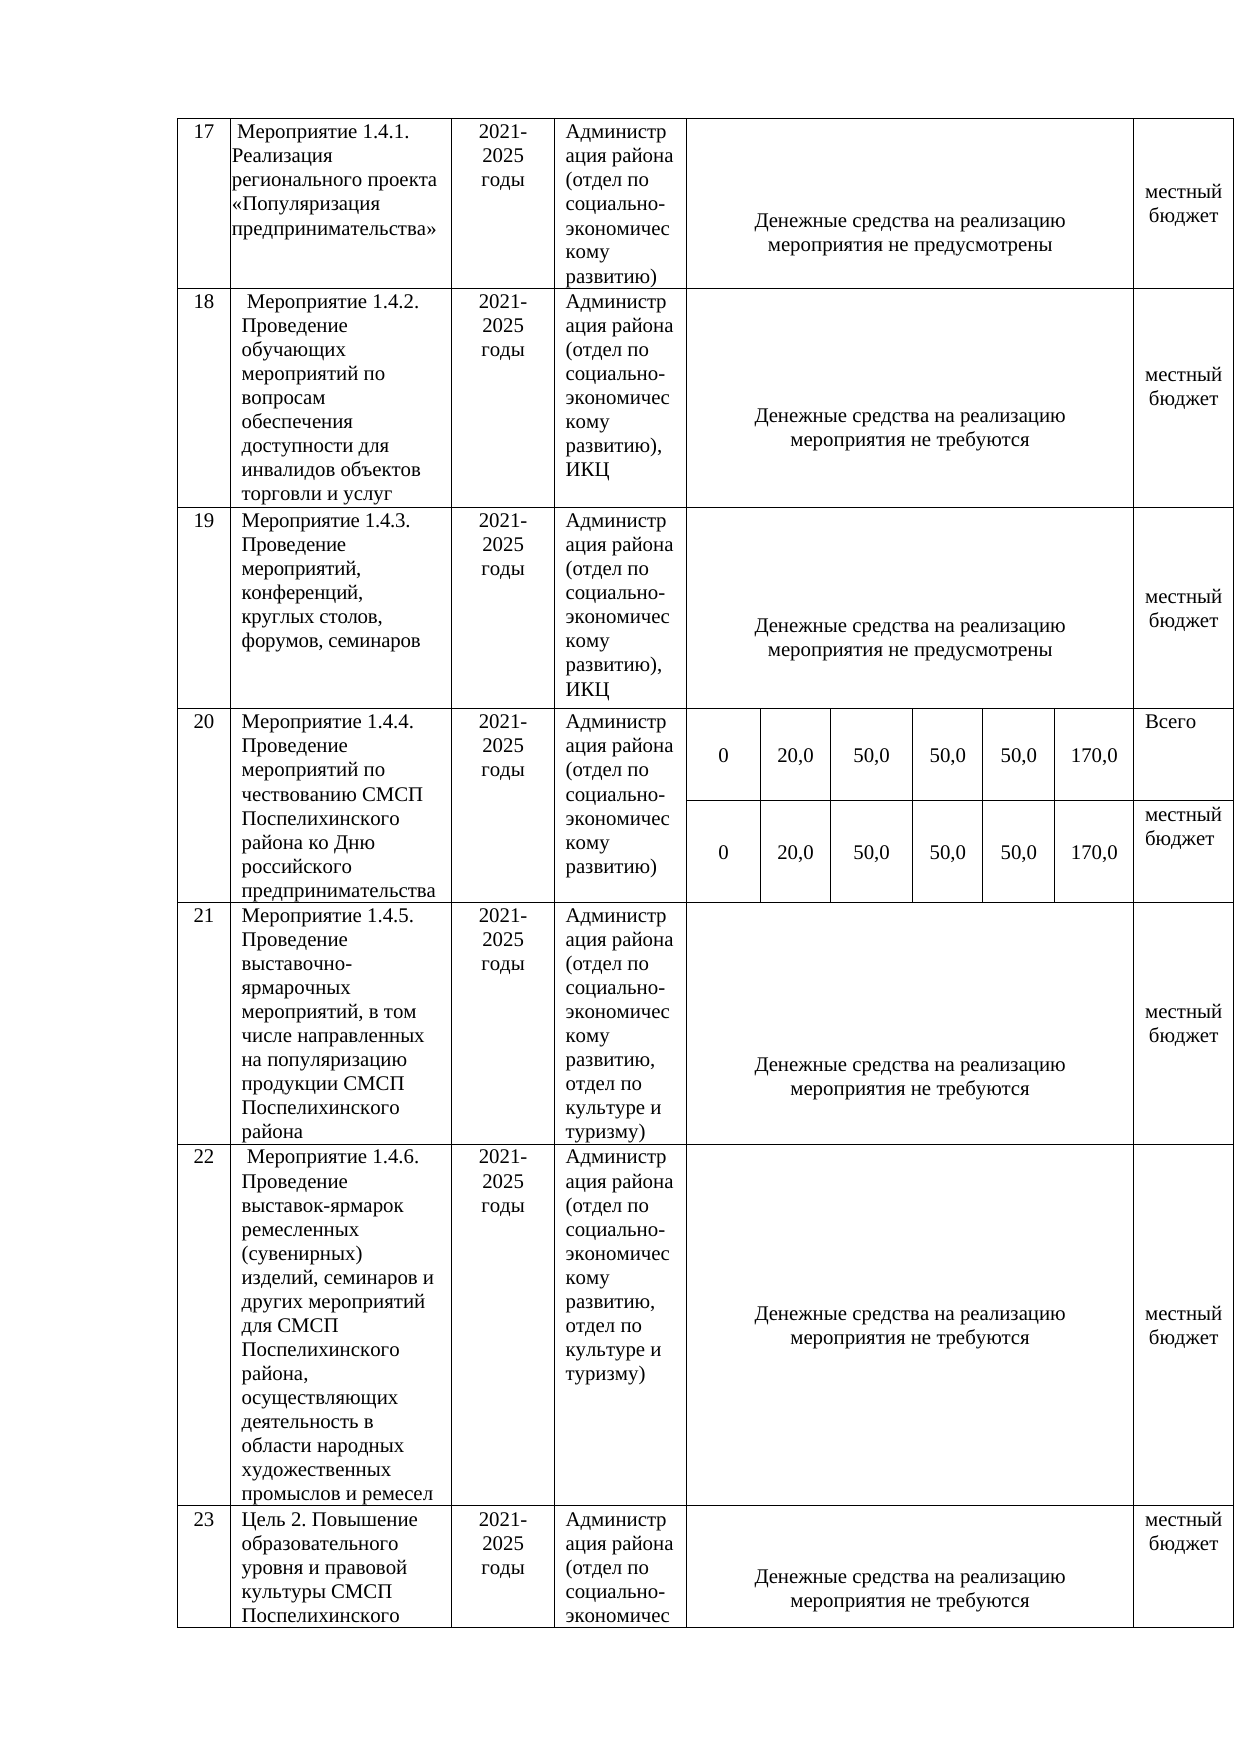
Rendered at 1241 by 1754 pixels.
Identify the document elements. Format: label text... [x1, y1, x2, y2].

table_cell местный бюджет [1134, 119, 1233, 288]
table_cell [231, 1506, 451, 1627]
table_cell Администрация района (отдел по социально-экономическому развитию, отдел по культуре и туризму) [555, 903, 686, 1143]
table_cell Мероприятие 1.4.5. Проведение выставочно-ярмарочных мероприятий, в том числе направленных на популяризацию продукции СМСП Поспелихинского района [231, 903, 451, 1143]
table_cell 20,0 [761, 801, 830, 902]
table_cell 2021-2025 годы [452, 289, 554, 507]
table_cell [555, 1506, 686, 1627]
table_cell Денежные средства на реализацию мероприятия не требуются [687, 903, 1133, 1143]
table_cell 50,0 [913, 801, 982, 902]
table_cell 2021-2025 годы [452, 508, 554, 708]
table_cell Денежные средства на реализацию мероприятия не предусмотрены [687, 508, 1133, 708]
table_cell Денежные средства на реализацию мероприятия не предусмотрены [687, 119, 1133, 288]
table_cell Администрация района (отдел по социально-экономическому развитию), ИКЦ [555, 508, 686, 708]
table_cell 2021-2025 годы [452, 1145, 554, 1505]
table_cell 50,0 [913, 709, 982, 800]
table_cell Мероприятие 1.4.6. Проведение выставок-ярмарок ремесленных (сувенирных) изделий, семинаров и других мероприятий для СМСП Поспелихинского района, осуществляющих деятельность в области народных художественных промыслов и ремесел [231, 1145, 451, 1505]
table_cell Администрация района (отдел по социально-экономическому развитию), ИКЦ [555, 289, 686, 507]
table_cell 0 [687, 709, 760, 800]
table_cell 0 [687, 801, 760, 902]
table_cell Денежные средства на реализацию мероприятия не требуются [687, 1145, 1133, 1505]
table_cell местный бюджет [1134, 1145, 1233, 1505]
table_cell местный бюджет [1134, 903, 1233, 1143]
table_cell 17 [178, 119, 230, 288]
table_cell 170,0 [1055, 801, 1133, 902]
table_cell Администрация района (отдел по социально-экономическому развитию) [555, 709, 686, 902]
table_cell 20 [178, 709, 230, 902]
table_cell 2021-2025 годы [452, 1506, 554, 1627]
table_cell Всего [1134, 709, 1233, 800]
table_cell Администрация района (отдел по социально-экономическому развитию, отдел по культуре и туризму) [555, 1145, 686, 1505]
table_cell Мероприятие 1.4.4. Проведение мероприятий по чествованию СМСП Поспелихинского района ко Дню российского предпринимательства [231, 709, 451, 902]
table_cell Мероприятие 1.4.3. Проведение мероприятий, конференций, круглых столов, форумов, семинаров [231, 508, 451, 708]
table_cell 23 [178, 1506, 230, 1627]
table_cell 20,0 [761, 709, 830, 800]
table_cell местный бюджет [1134, 289, 1233, 507]
table_cell Мероприятие 1.4.1. Реализация регионального проекта «Популяризация предпринимательства» [231, 119, 451, 288]
table_cell местный бюджет [1134, 1506, 1233, 1627]
table_cell 170,0 [1055, 709, 1133, 800]
table_cell 22 [178, 1145, 230, 1505]
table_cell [555, 119, 686, 288]
table_cell 50,0 [983, 801, 1054, 902]
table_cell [687, 1506, 1133, 1627]
table_cell 18 [178, 289, 230, 507]
table_cell 2021-2025 годы [452, 119, 554, 288]
table_cell 2021-2025 годы [452, 903, 554, 1143]
table_cell 50,0 [831, 801, 912, 902]
table_cell местный бюджет [1134, 801, 1233, 902]
table_cell Мероприятие 1.4.2. Проведение обучающих мероприятий по вопросам обеспечения доступности для инвалидов объектов торговли и услуг [231, 289, 451, 507]
table_cell 21 [178, 903, 230, 1143]
table_cell 50,0 [831, 709, 912, 800]
table_cell 19 [178, 508, 230, 708]
table_cell местный бюджет [1134, 508, 1233, 708]
table_cell 2021-2025 годы [452, 709, 554, 902]
table_cell Денежные средства на реализацию мероприятия не требуются [687, 289, 1133, 507]
table_cell 50,0 [983, 709, 1054, 800]
